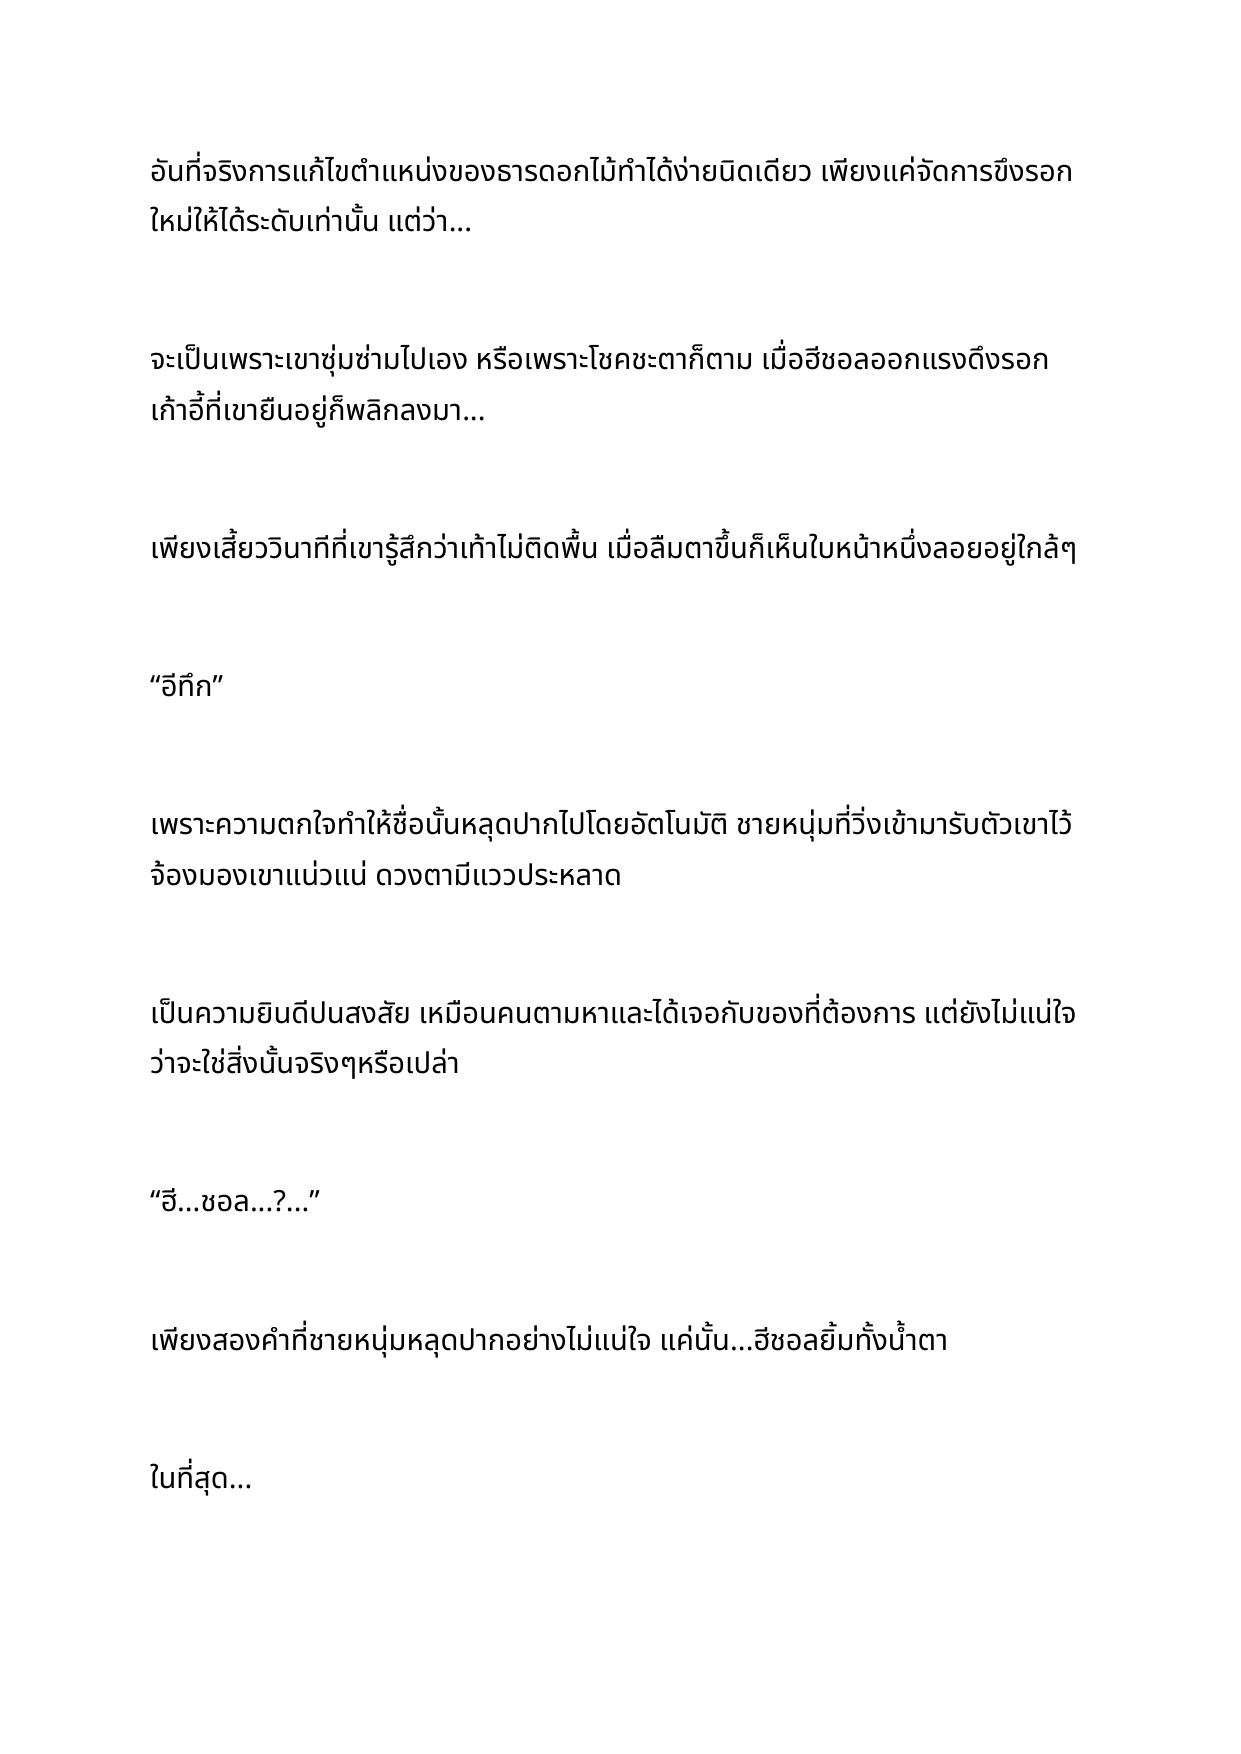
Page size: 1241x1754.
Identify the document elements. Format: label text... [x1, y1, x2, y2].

text เป็นความยินดีปนสงสัย เหมือนคนตามหาและได้เจอกับของที่ต้องการ แต่ยังไม่แน่ใจว่าจะใช่สิ่งนั้นจริงๆหรือเปล่า [150, 992, 1090, 1087]
text เพราะความตกใจทำให้ชื่อนั้นหลุดปากไปโดยอัตโนมัติ ชายหนุ่มที่วิ่งเข้ามารับตัวเขาไว้จ้องมองเขาแน่วแน่ ดวงตามีแววประหลาด [150, 803, 1090, 898]
text เพียงสองคำที่ชายหนุ่มหลุดปากอย่างไม่แน่ใจ แค่นั้น...ฮีชอลยิ้มทั้งน้ำตา [150, 1319, 1090, 1363]
text เพียงเสี้ยววินาทีที่เขารู้สึกว่าเท้าไม่ติดพื้น เมื่อลืมตาขึ้นก็เห็นใบหน้าหนึ่งลอยอยู่ใกล้ๆ [150, 527, 1090, 572]
text อันที่จริงการแก้ไขตำแหน่งของธารดอกไม้ทำได้ง่ายนิดเดียว เพียงแค่จัดการขึงรอกใหม่ให้ได้ระดับเท่านั้น แต่ว่า... [150, 150, 1090, 245]
text “อีทึก” [150, 665, 1090, 710]
text จะเป็นเพราะเขาซุ่มซ่ามไปเอง หรือเพราะโชคชะตาก็ตาม เมื่อฮีชอลออกแรงดึงรอก เก้าอี้ที่เขายืนอยู่ก็พลิกลงมา... [150, 339, 1090, 434]
text ในที่สุด... [150, 1457, 1090, 1501]
text “ฮี...ชอล...?...” [150, 1181, 1090, 1225]
